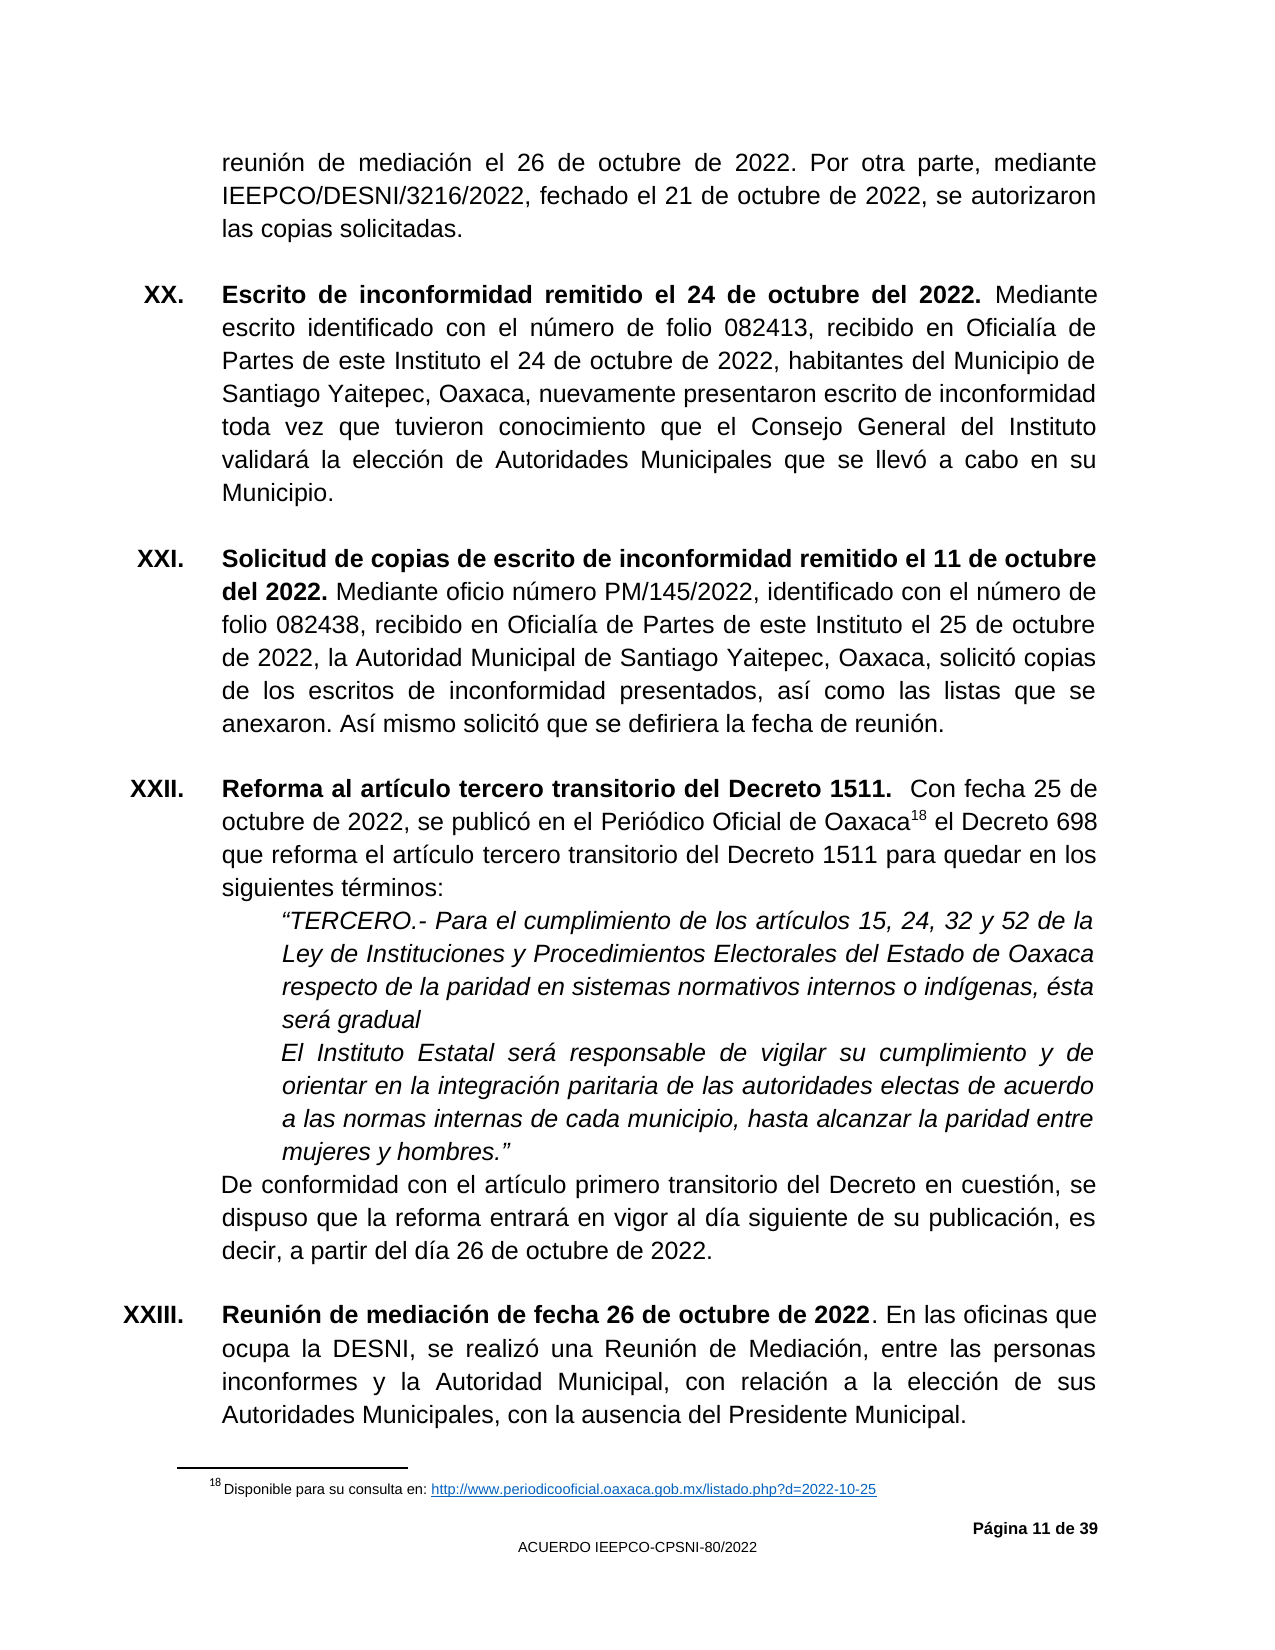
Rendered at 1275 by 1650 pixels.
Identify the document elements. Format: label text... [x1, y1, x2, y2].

list El Instituto Estatal será responsable de vigilar su cumplimiento y de orientar en la integración paritaria de las autoridades electas de acuerdo a las normas internas de cada municipio, hasta alcanzar la paridad entre mujeres y hombres.” [281, 1038, 1098, 1166]
list De conformidad con el artículo primero transitorio del Decreto en cuestión, se dispuso que la reforma entrará en vigor al día siguiente de su publicación, es decir, a partir del día 26 de octubre de 2022. [221, 1170, 1098, 1265]
list Escrito de inconformidad remitido el 24 de octubre del 2022. Mediante escrito identificado con el número de folio 082413, recibido en Oficialía de Partes de este Instituto el 24 de octubre de 2022, habitantes del Municipio de Santiago Yaitepec, Oaxaca, nuevamente presentaron escrito de inconformidad toda vez que tuvieron conocimiento que el Consejo General del Instituto validará la elección de Autoridades Municipales que se llevó a cabo en su Municipio. [184, 280, 1098, 507]
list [222, 148, 1098, 242]
list Solicitud de copias de escrito de inconformidad remitido el 11 de octubre del 2022. Mediante oficio número PM/145/2022, identificado con el número de folio 082438, recibido en Oficialía de Partes de este Instituto el 25 de octubre de 2022, la Autoridad Municipal de Santiago Yaitepec, Oaxaca, solicitó copias de los escritos de inconformidad presentados, así como las listas que se anexaron. Así mismo solicitó que se defiriera la fecha de reunión. [184, 544, 1098, 738]
list “TERCERO.- Para el cumplimiento de los artículos 15, 24, 32 y 52 de la Ley de Instituciones y Procedimientos Electorales del Estado de Oaxaca respecto de la paridad en sistemas normativos internos o indígenas, ésta será gradual [281, 906, 1098, 1033]
list Reunión de mediación de fecha 26 de octubre de 2022. En las oficinas que ocupa la DESNI, se realizó una Reunión de Mediación, entre las personas inconformes y la Autoridad Municipal, con relación a la elección de sus Autoridades Municipales, con la ausencia del Presidente Municipal. [184, 1301, 1098, 1428]
list Reforma al artículo tercero transitorio del Decreto 1511. Con fecha 25 de octubre de 2022, se publicó en el Periódico Oficial de Oaxaca el Decreto 698 que reforma el artículo tercero transitorio del Decreto 1511 para quedar en los siguientes términos: [184, 774, 1098, 901]
